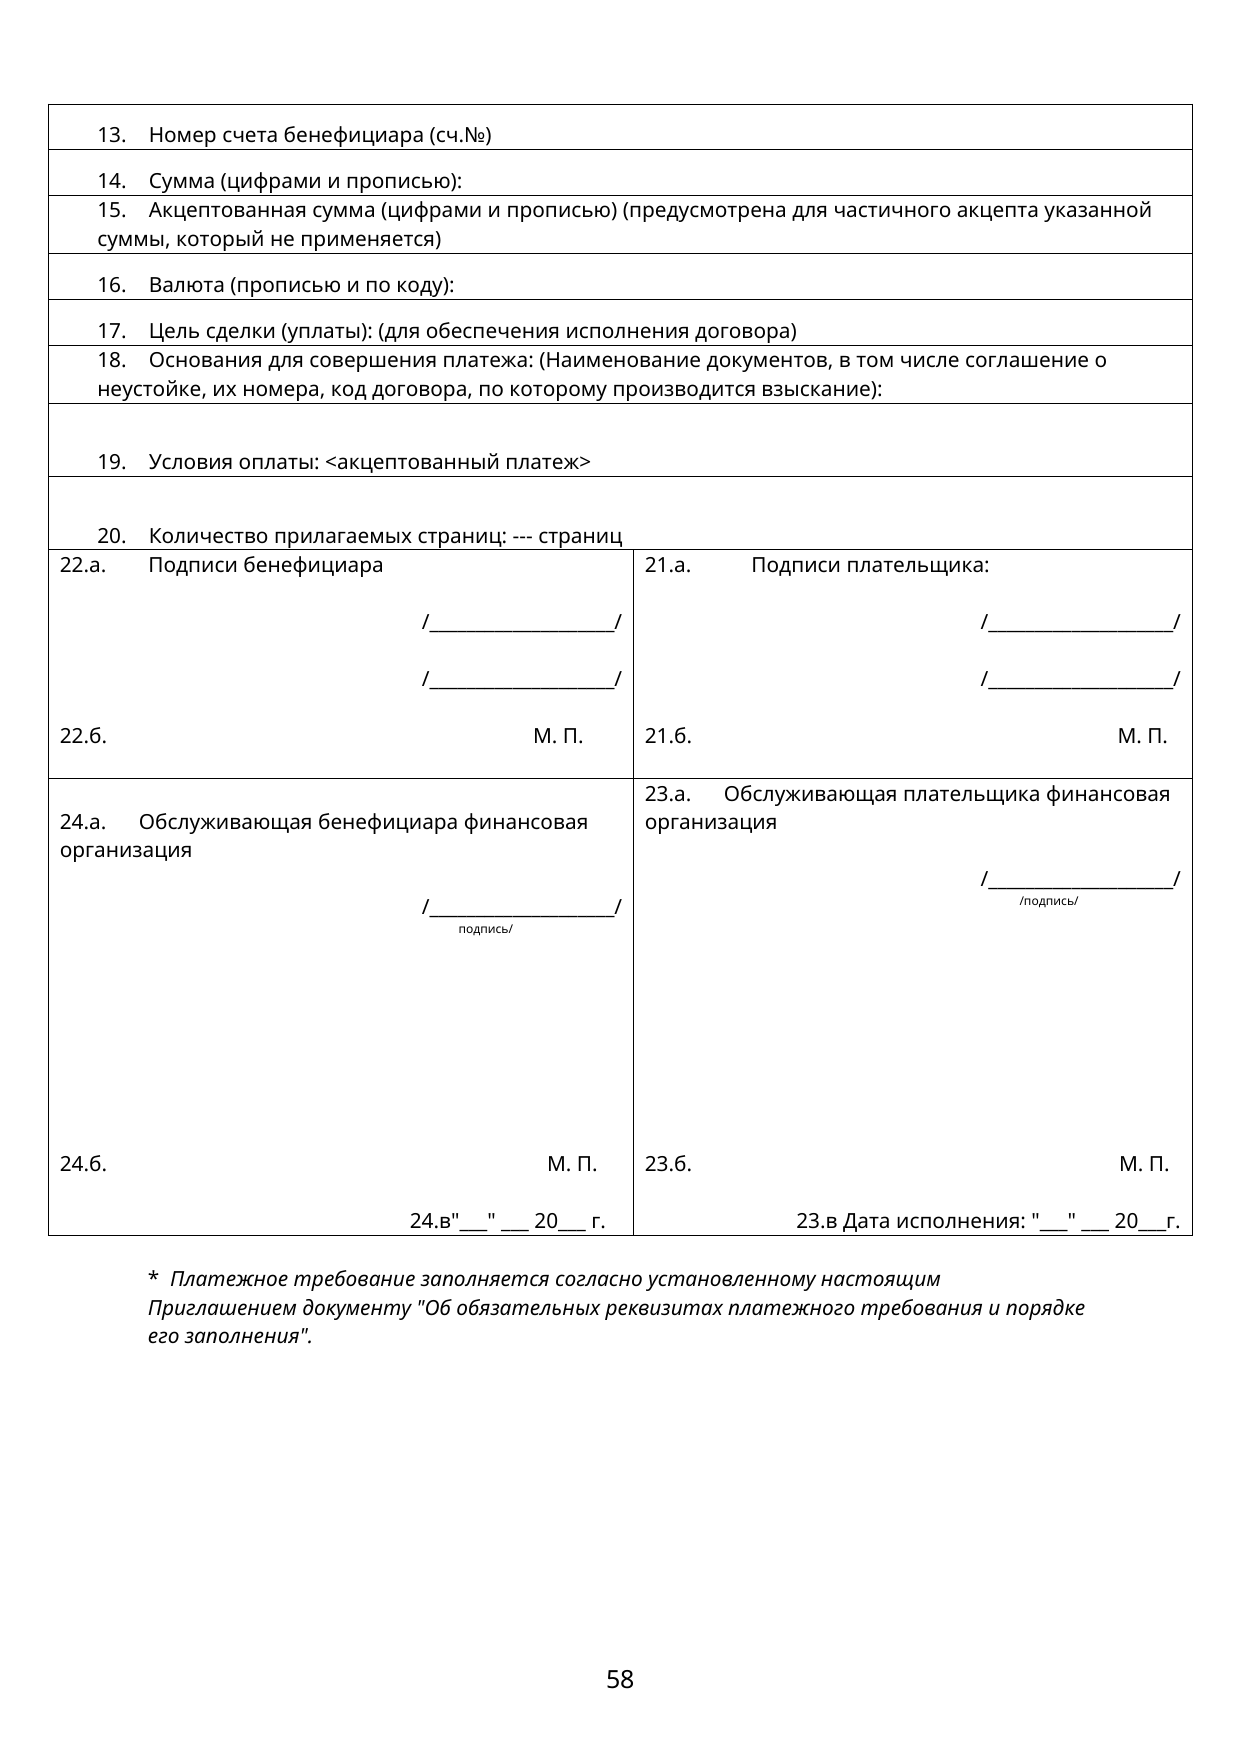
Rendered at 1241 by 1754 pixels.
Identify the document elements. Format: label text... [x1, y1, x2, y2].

table_cell 16. Валюта (прописью и по коду): [49, 254, 1192, 298]
table_cell 13. Номер счета бенефициара (сч.№) [49, 105, 1192, 148]
table_cell 19. Условия оплаты: <акцептованный платеж> [49, 404, 1192, 476]
table_cell 18. Основания для совершения платежа: (Наименование документов, в том числе соглашение о неустойке, их номера, код договора, по которому производится взыскание): [49, 346, 1192, 402]
table_cell 21.а. Подписи плательщика: /____________________/ /____________________/ 21.б. М. П. [634, 550, 1192, 778]
table_cell 15. Акцептованная сумма (цифрами и прописью) (предусмотрена для частичного акцепта указанной суммы, который не применяется) [49, 196, 1192, 252]
table_cell 22.а. Подписи бенефициара /____________________/ /____________________/ 22.б. М. П. [49, 550, 633, 778]
table_cell 23.а. Обслуживающая плательщика финансовая организация /____________________/ /подпись/ [634, 779, 1192, 1006]
table_cell 17. Цель сделки (уплаты): (для обеспечения исполнения договора) [49, 300, 1192, 344]
table_cell 24.а. Обслуживающая бенефициара финансовая организация /____________________/ подпись/ [49, 779, 633, 1006]
table_cell 20. Количество прилагаемых страниц: --- страниц [49, 477, 1192, 549]
table_cell 23.б. М. П. 23.в Дата исполнения: "___" ___ 20___г. [634, 1006, 1192, 1235]
table_cell 24.б. М. П. 24.в"___" ___ 20___ г. [49, 1006, 633, 1235]
text * Платежное требование заполняется согласно установленному настоящим Приглашением документу "Об обязательных реквизитах платежного требования и порядке его заполнения". [148, 1264, 1092, 1349]
table_cell 14. Сумма (цифрами и прописью): [49, 150, 1192, 194]
